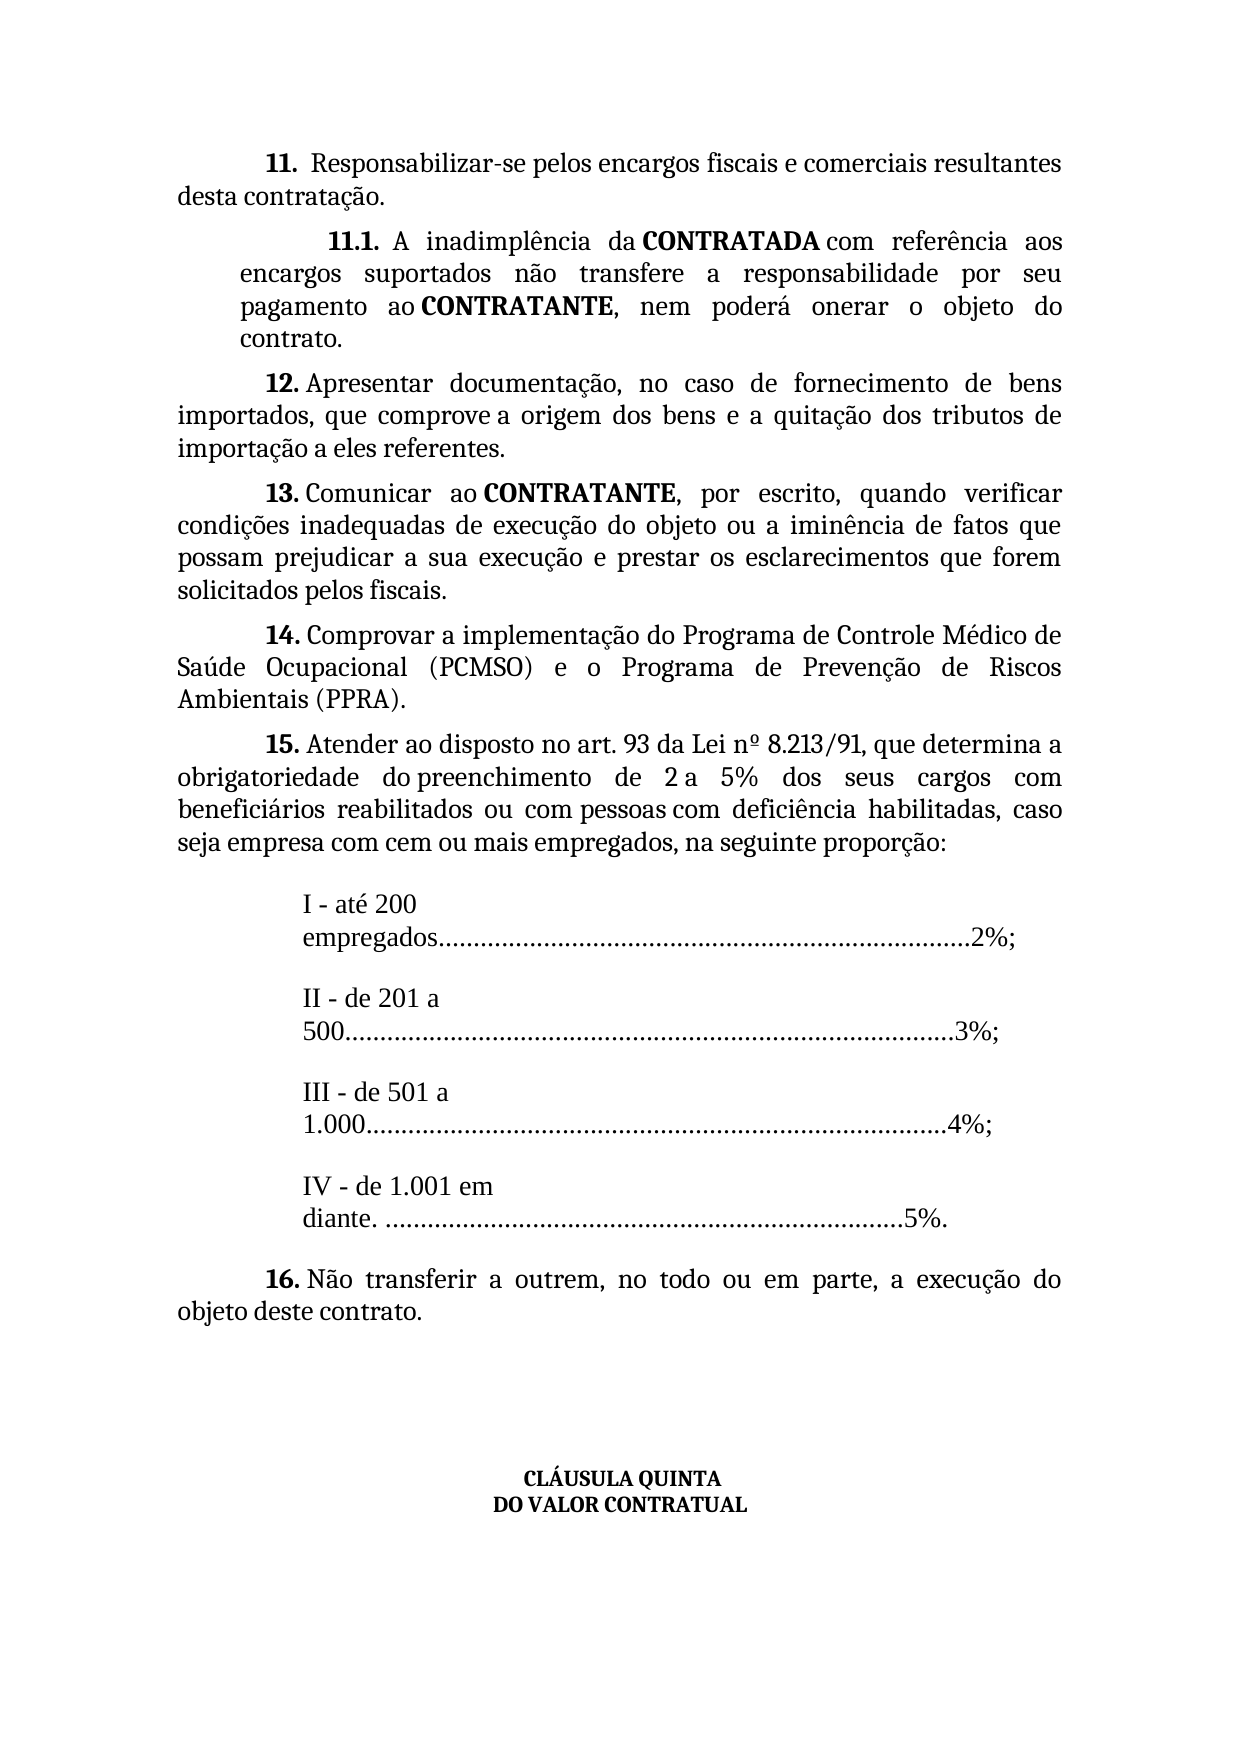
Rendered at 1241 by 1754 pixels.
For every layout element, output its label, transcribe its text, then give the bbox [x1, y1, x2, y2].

text II - de 201 a 500.......................................................................................3%; [302, 981, 1063, 1046]
text DO VALOR CONTRATUAL [183, 1492, 1057, 1518]
text 11. Responsabilizar-se pelos encargos fiscais e comerciais resultantes desta contratação. [177, 148, 1063, 212]
text 16. Não transferir a outrem, no todo ou em parte, a execução do objeto deste contrato. [177, 1263, 1063, 1328]
text 14. Comprovar a implementação do Programa de Controle Médico de Saúde Ocupacional (PCMSO) e o Programa de Prevenção de Riscos Ambientais (PPRA). [177, 619, 1063, 716]
text 15. Atender ao disposto no art. 93 da Lei nº 8.213/91, que determina a obrigatoriedade do preenchimento de 2 a 5% dos seus cargos com beneficiários reabilitados ou com pessoas com deficiência habilitadas, caso seja empresa com cem ou mais empregados, na seguinte proporção: [177, 728, 1063, 858]
text 12. Apresentar documentação, no caso de fornecimento de bens importados, que comprove a origem dos bens e a quitação dos tributos de importação a eles referentes. [177, 367, 1063, 464]
text CLÁUSULA QUINTA [183, 1466, 1057, 1492]
text I - até 200 empregados............................................................................2%; [302, 887, 1063, 952]
text 13. Comunicar ao CONTRATANTE, por escrito, quando verificar condições inadequadas de execução do objeto ou a iminência de fatos que possam prejudicar a sua execução e prestar os esclarecimentos que forem solicitados pelos fiscais. [177, 477, 1063, 606]
text 11.1. A inadimplência da CONTRATADA com referência aos encargos suportados não transfere a responsabilidade por seu pagamento ao CONTRATANTE, nem poderá onerar o objeto do contrato. [240, 225, 1063, 354]
text IV - de 1.001 em diante. ..........................................................................5%. [302, 1169, 1063, 1234]
text III - de 501 a 1.000...................................................................................4%; [302, 1075, 1063, 1140]
